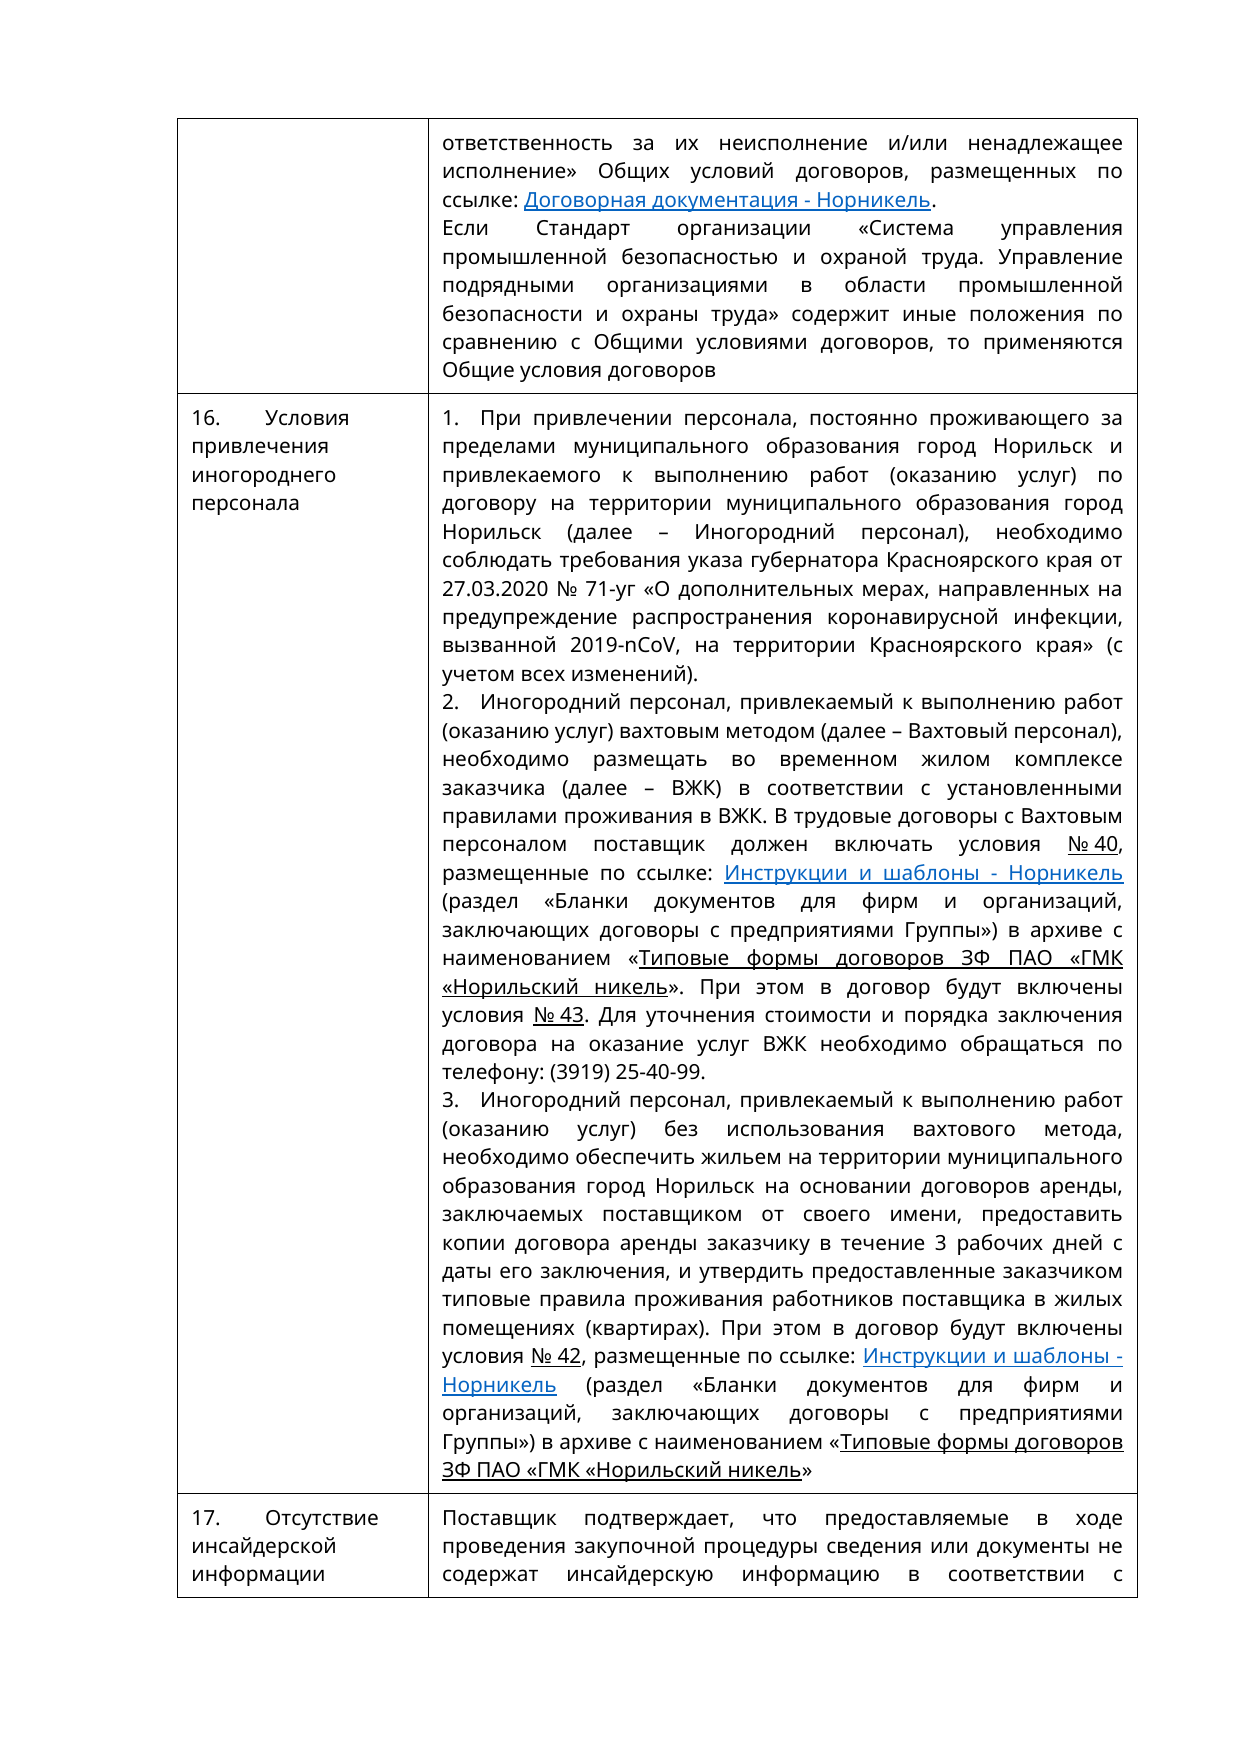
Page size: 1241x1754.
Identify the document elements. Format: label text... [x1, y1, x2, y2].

table_cell Условия привлечения иногороднего персонала [178, 394, 428, 1493]
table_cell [178, 1494, 428, 1597]
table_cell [429, 119, 1137, 393]
table_cell При привлечении персонала, постоянно проживающего за пределами муниципального образования город Норильск и привлекаемого к выполнению работ (оказанию услуг) по договору на территории муниципального образования город Норильск (далее – Иногородний персонал), необходимо соблюдать требования указа губернатора Красноярского края от 27.03.2020 № 71-уг «О дополнительных мерах, направленных на предупреждение распространения коронавирусной инфекции, вызванной 2019-nCoV, на территории Красноярского края» (с учетом всех изменений). Иногородний персонал, привлекаемый к выполнению работ (оказанию услуг) вахтовым методом (далее – Вахтовый персонал), необходимо размещать во временном жилом комплексе заказчика (далее – ВЖК) в соответствии с установленными правилами проживания в ВЖК. В трудовые договоры с Вахтовым персоналом поставщик должен включать условия № 40, размещенные по ссылке: Инструкции и шаблоны - Норникель (раздел «Бланки документов для фирм и организаций, заключающих договоры с предприятиями Группы») в архиве с наименованием «Типовые формы договоров ЗФ ПАО «ГМК «Норильский никель». При этом в договор будут включены условия № 43. Для уточнения стоимости и порядка заключения договора на оказание услуг ВЖК необходимо обращаться по телефону: (3919) 25-40-99. Иногородний персонал, привлекаемый к выполнению работ (оказанию услуг) без использования вахтового метода, необходимо обеспечить жильем на территории муниципального образования город Норильск на основании договоров аренды, заключаемых поставщиком от своего имени, предоставить копии договора аренды заказчику в течение 3 рабочих дней с даты его заключения, и утвердить предоставленные заказчиком типовые правила проживания работников поставщика в жилых помещениях (квартирах). При этом в договор будут включены условия № 42, размещенные по ссылке: Инструкции и шаблоны - Норникель (раздел «Бланки документов для фирм и организаций, заключающих договоры с предприятиями Группы») в архиве с наименованием «Типовые формы договоров ЗФ ПАО «ГМК «Норильский никель» [429, 394, 1137, 1493]
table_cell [429, 1494, 1137, 1597]
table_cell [178, 119, 428, 393]
